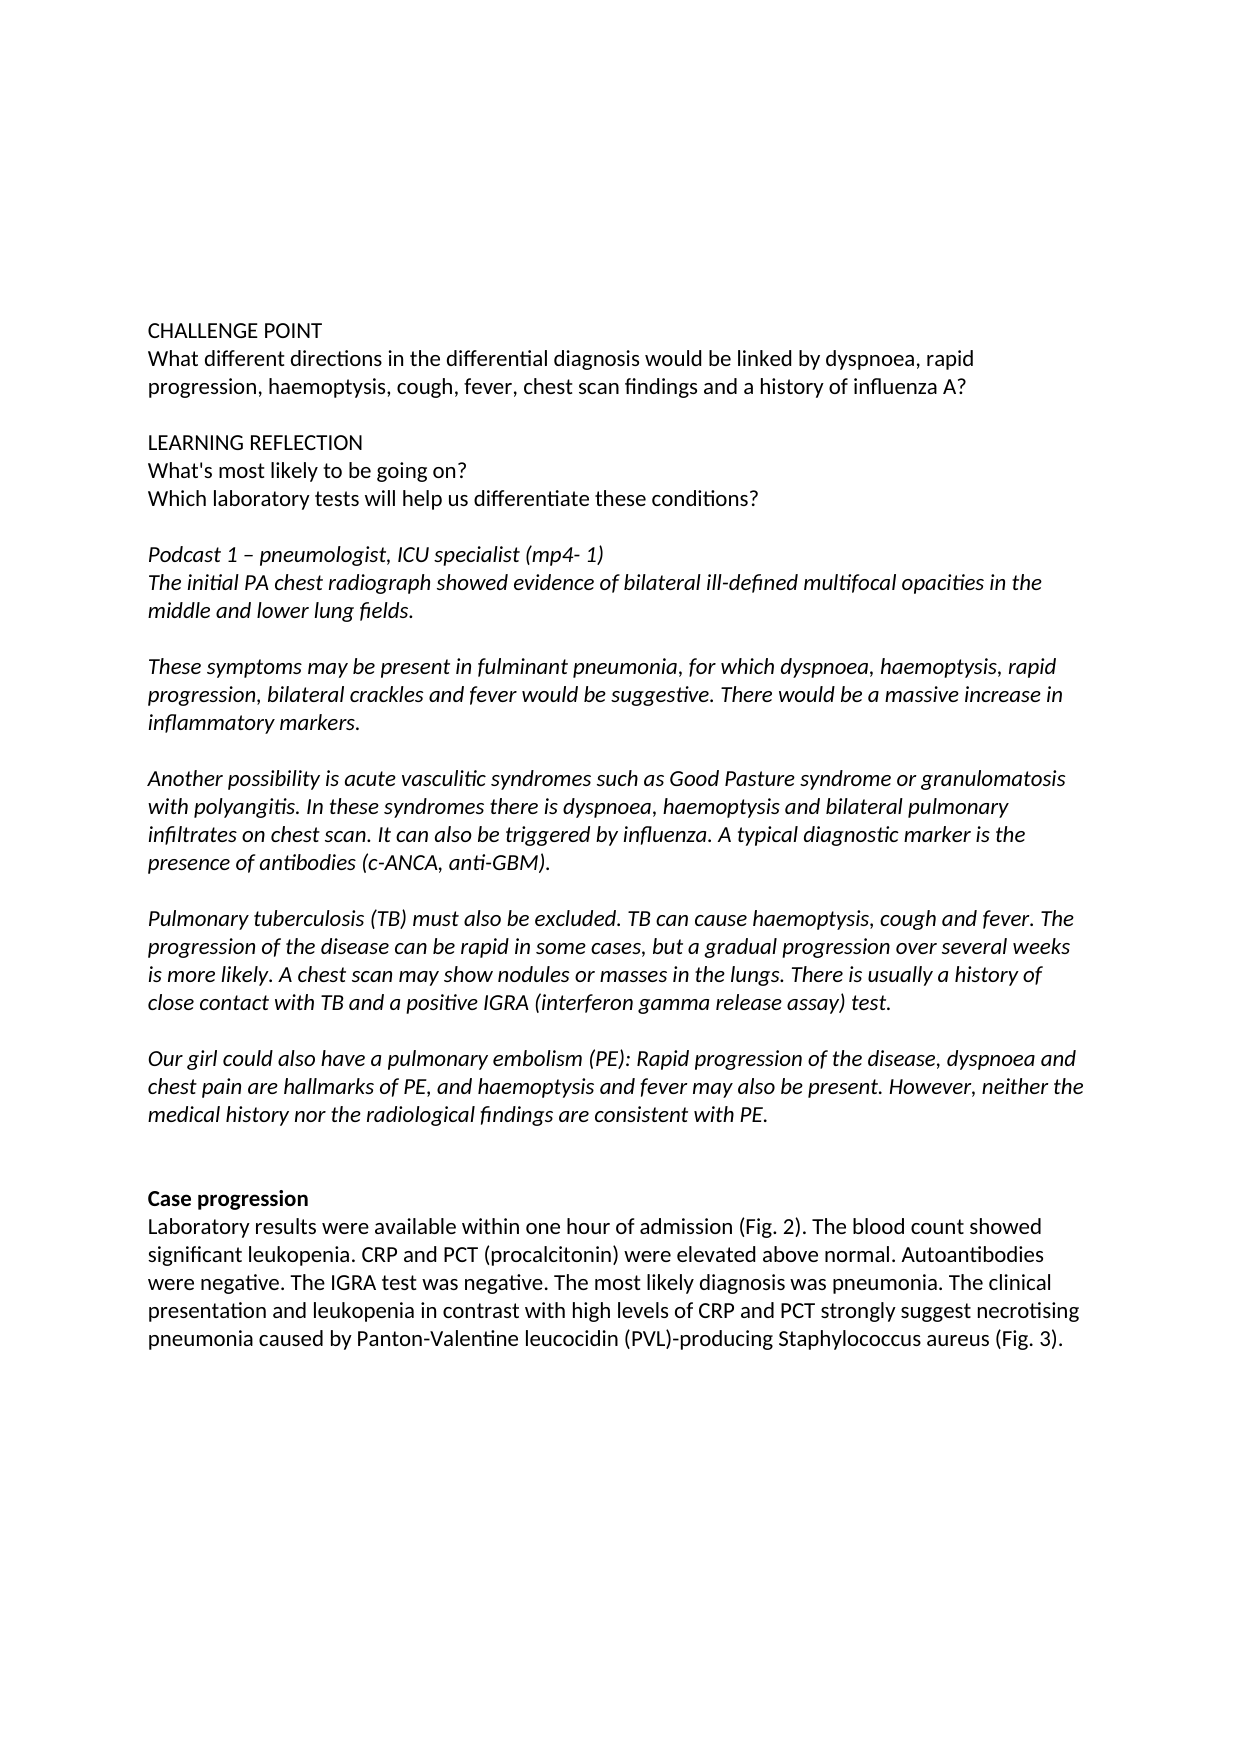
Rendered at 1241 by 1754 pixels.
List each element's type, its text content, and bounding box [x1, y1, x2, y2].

text Another possibility is acute vasculitic syndromes such as Good Pasture syndrome or granulomatosis with polyangitis. In these syndromes there is dyspnoea, haemoptysis and bilateral pulmonary infiltrates on chest scan. It can also be triggered by influenza. A typical diagnostic marker is the presence of antibodies (c-ANCA, anti-GBM). [148, 764, 1093, 876]
text Laboratory results were available within one hour of admission (Fig. 2). The blood count showed significant leukopenia. CRP and PCT (procalcitonin) were elevated above normal. Autoantibodies were negative. The IGRA test was negative. The most likely diagnosis was pneumonia. The clinical presentation and leukopenia in contrast with high levels of CRP and PCT strongly suggest necrotising pneumonia caused by Panton-Valentine leucocidin (PVL)-producing Staphylococcus aureus (Fig. 3). [148, 1212, 1093, 1352]
text LEARNING REFLECTION [148, 428, 1093, 456]
text CHALLENGE POINT [148, 316, 1093, 344]
text Pulmonary tuberculosis (TB) must also be excluded. TB can cause haemoptysis, cough and fever. The progression of the disease can be rapid in some cases, but a gradual progression over several weeks is more likely. A chest scan may show nodules or masses in the lungs. There is usually a history of close contact with TB and a positive IGRA (interferon gamma release assay) test. [148, 904, 1093, 1016]
text These symptoms may be present in fulminant pneumonia, for which dyspnoea, haemoptysis, rapid progression, bilateral crackles and fever would be suggestive. There would be a massive increase in inflammatory markers. [148, 652, 1093, 736]
text The initial PA chest radiograph showed evidence of bilateral ill-defined multifocal opacities in the middle and lower lung fields. [148, 568, 1093, 624]
text Which laboratory tests will help us differentiate these conditions? [148, 484, 1093, 512]
text What's most likely to be going on? [148, 456, 1093, 484]
text What different directions in the differential diagnosis would be linked by dyspnoea, rapid progression, haemoptysis, cough, fever, chest scan findings and a history of influenza A? [148, 344, 1093, 400]
text Podcast 1 – pneumologist, ICU specialist (mp4- 1) [148, 540, 1093, 568]
text Our girl could also have a pulmonary embolism (PE): Rapid progression of the disease, dyspnoea and chest pain are hallmarks of PE, and haemoptysis and fever may also be present. However, neither the medical history nor the radiological findings are consistent with PE. [148, 1044, 1093, 1128]
text Case progression [148, 1184, 1093, 1212]
